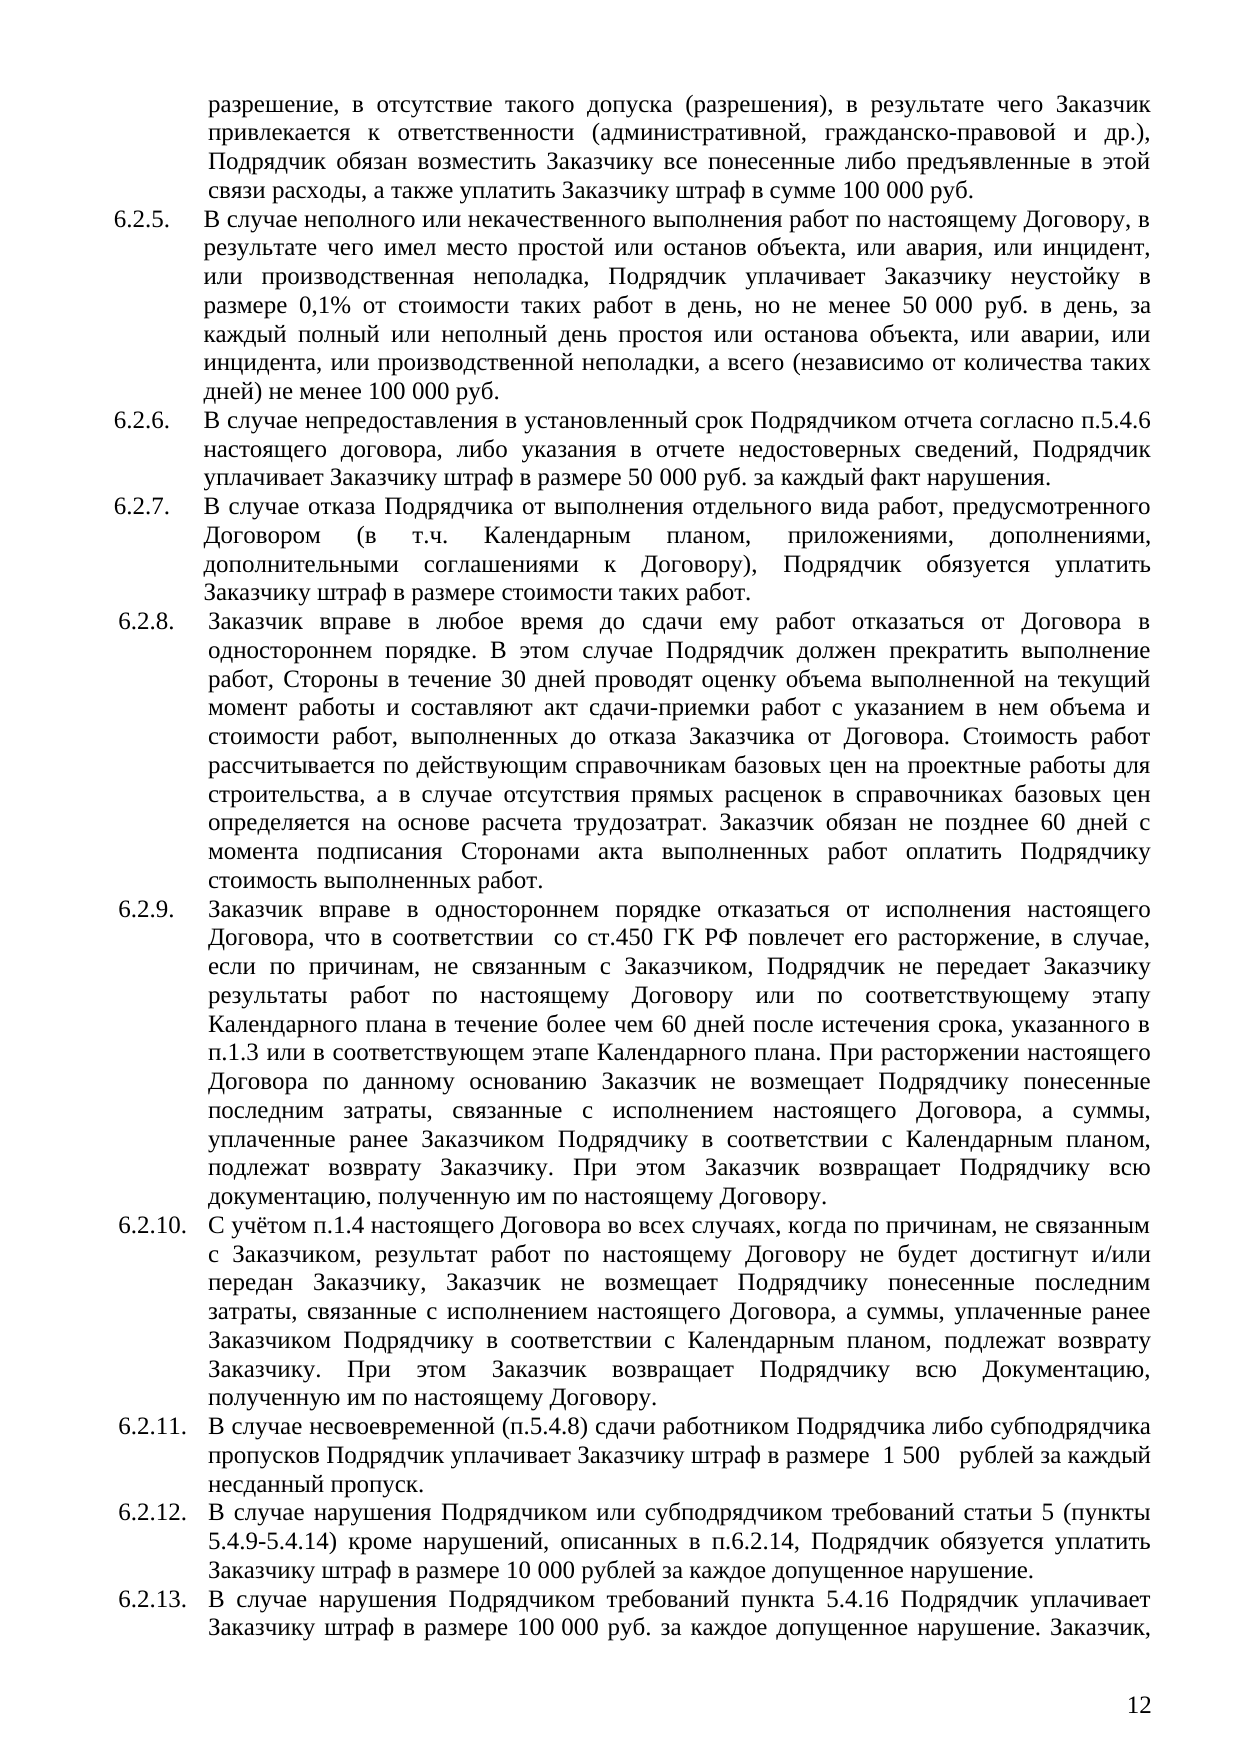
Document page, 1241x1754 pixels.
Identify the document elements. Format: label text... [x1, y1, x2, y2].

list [118, 1584, 1152, 1641]
list В случае несвоевременной (п.5.4.8) сдачи работником Подрядчика либо субподрядчика пропусков Подрядчик уплачивает Заказчику штраф в размере 1 500 рублей за каждый несданный пропуск. [118, 1411, 1152, 1497]
list В случае неполного или некачественного выполнения работ по настоящему Договору, в результате чего имел место простой или останов объекта, или авария, или инцидент, или производственная неполадка, Подрядчик уплачивает Заказчику неустойку в размере 0,1% от стоимости таких работ в день, но не менее 50 000 руб. в день, за каждый полный или неполный день простоя или останова объекта, или аварии, или инцидента, или производственной неполадки, а всего (независимо от количества таких дней) не менее 100 000 руб. [113, 204, 1152, 405]
list Заказчик вправе в любое время до сдачи ему работ отказаться от Договора в одностороннем порядке. В этом случае Подрядчик должен прекратить выполнение работ, Стороны в течение 30 дней проводят оценку объема выполненной на текущий момент работы и составляют акт сдачи-приемки работ с указанием в нем объема и стоимости работ, выполненных до отказа Заказчика от Договора. Стоимость работ рассчитывается по действующим справочникам базовых цен на проектные работы для строительства, а в случае отсутствия прямых расценок в справочниках базовых цен определяется на основе расчета трудозатрат. Заказчик обязан не позднее 60 дней с момента подписания Сторонами акта выполненных работ оплатить Подрядчику стоимость выполненных работ. [118, 606, 1152, 894]
list В случае непредоставления в установленный срок Подрядчиком отчета согласно п.5.4.6 настоящего договора, либо указания в отчете недостоверных сведений, Подрядчик уплачивает Заказчику штраф в размере 50 000 руб. за каждый факт нарушения. [113, 405, 1152, 491]
list Заказчик вправе в одностороннем порядке отказаться от исполнения настоящего Договора, что в соответствии со ст.450 ГК РФ повлечет его расторжение, в случае, если по причинам, не связанным с Заказчиком, Подрядчик не передает Заказчику результаты работ по настоящему Договору или по соответствующему этапу Календарного плана в течение более чем 60 дней после истечения срока, указанного в п.1.3 или в соответствующем этапе Календарного плана. При расторжении настоящего Договора по данному основанию Заказчик не возмещает Подрядчику понесенные последним затраты, связанные с исполнением настоящего Договора, а суммы, уплаченные ранее Заказчиком Подрядчику в соответствии с Календарным планом, подлежат возврату Заказчику. При этом Заказчик возвращает Подрядчику всю документацию, полученную им по настоящему Договору. [118, 894, 1152, 1210]
list С учётом п.1.4 настоящего Договора во всех случаях, когда по причинам, не связанным с Заказчиком, результат работ по настоящему Договору не будет достигнут и/или передан Заказчику, Заказчик не возмещает Подрядчику понесенные последним затраты, связанные с исполнением настоящего Договора, а суммы, уплаченные ранее Заказчиком Подрядчику в соответствии с Календарным планом, подлежат возврату Заказчику. При этом Заказчик возвращает Подрядчику всю Документацию, полученную им по настоящему Договору. [118, 1210, 1152, 1411]
list В случае нарушения Подрядчиком или субподрядчиком требований статьи 5 (пункты 5.4.9-5.4.14) кроме нарушений, описанных в п.6.2.14, Подрядчик обязуется уплатить Заказчику штраф в размере 10 000 рублей за каждое допущенное нарушение. [118, 1497, 1152, 1584]
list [118, 89, 1152, 204]
list В случае отказа Подрядчика от выполнения отдельного вида работ, предусмотренного Договором (в т.ч. Календарным планом, приложениями, дополнениями, дополнительными соглашениями к Договору), Подрядчик обязуется уплатить Заказчику штраф в размере стоимости таких работ. [113, 491, 1152, 606]
